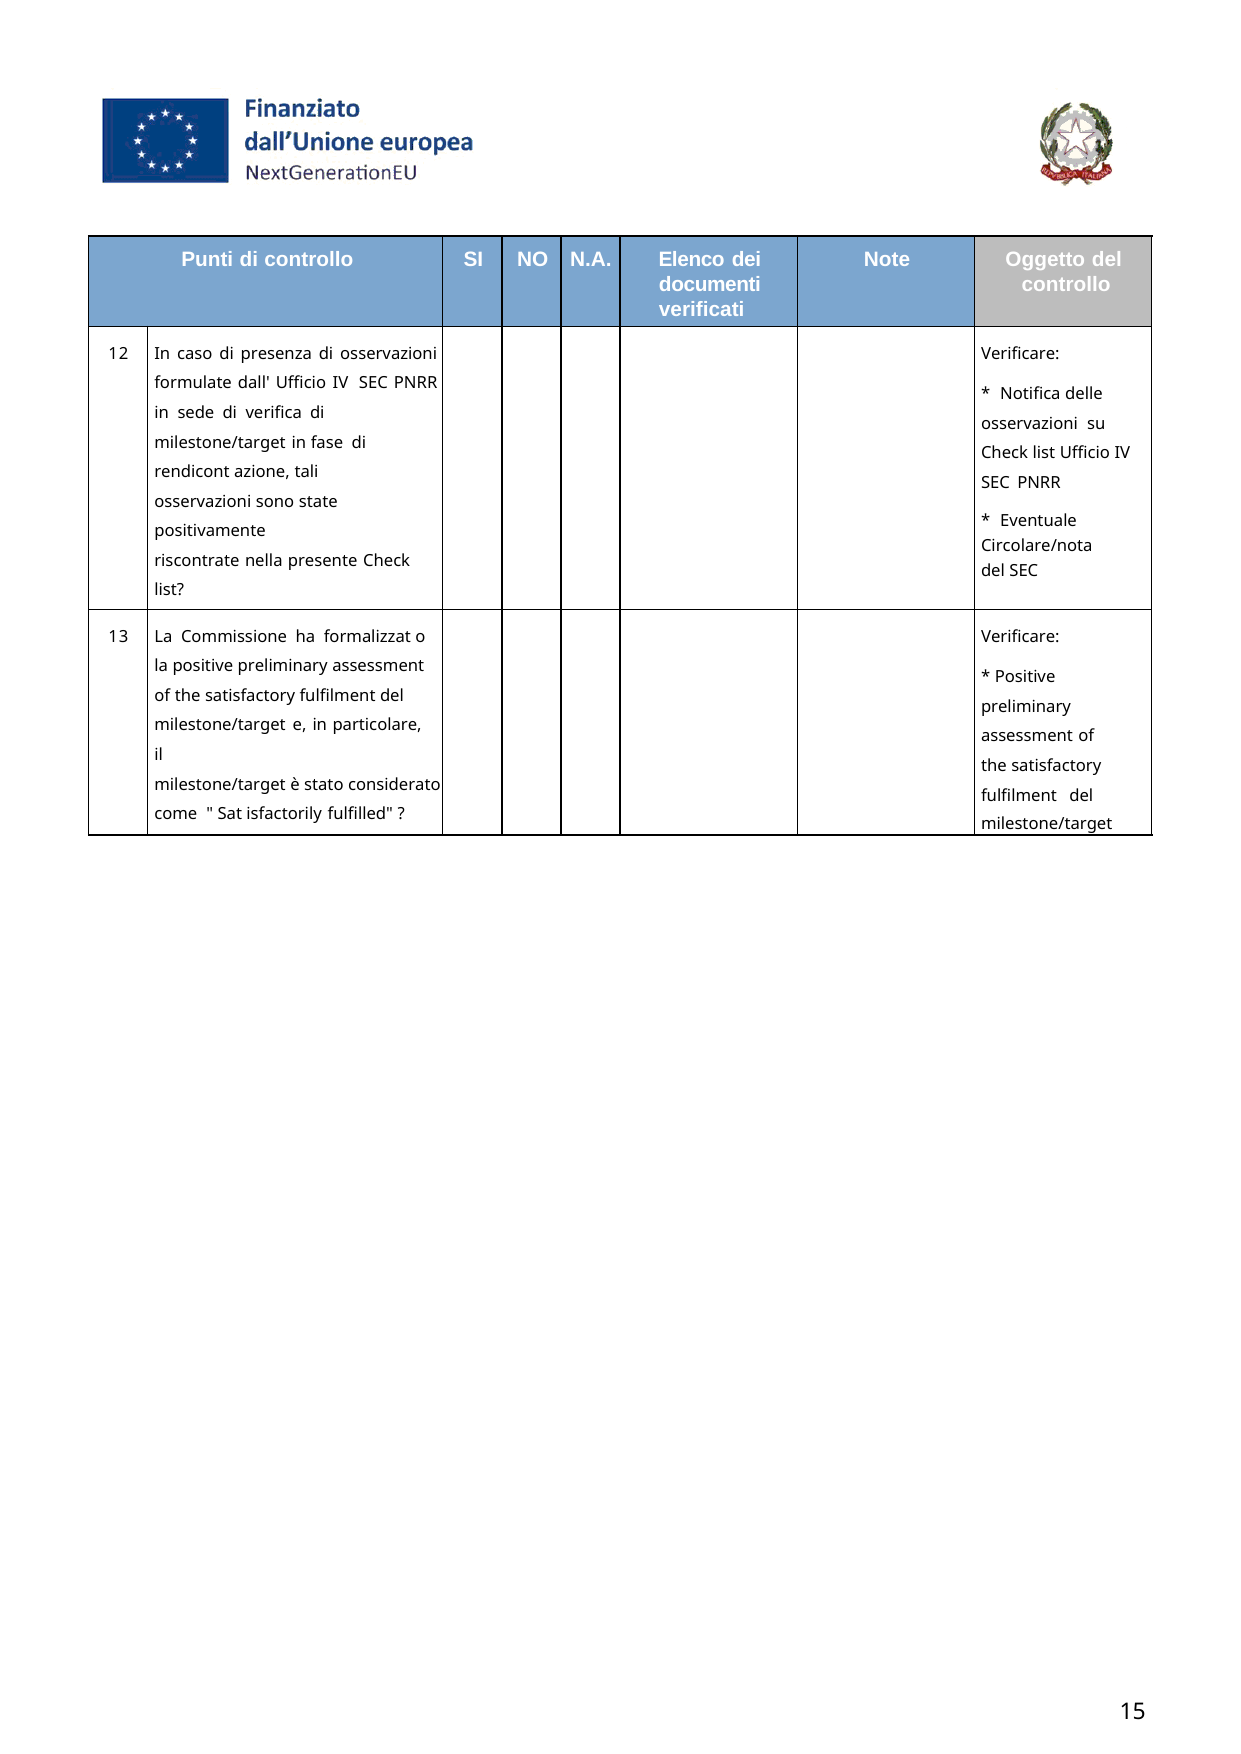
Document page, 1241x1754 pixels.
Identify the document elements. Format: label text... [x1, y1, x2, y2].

table_cell [621, 327, 797, 608]
picture [101, 88, 474, 185]
table_cell Verificare: * Positive preliminary assessment of the satisfactory fulfilment del milestone/target [975, 610, 1151, 834]
table_header Oggetto del controllo [975, 237, 1151, 326]
table_cell [798, 610, 974, 834]
table_cell [798, 327, 974, 608]
table_cell [562, 610, 619, 834]
table_header NO [503, 237, 560, 326]
table_header SI [443, 237, 501, 326]
table_cell In caso di presenza di osservazioni formulate dall' Ufficio IV SEC PNRR in sede di verifica di milestone/target in fase di rendicont azione, tali osservazioni sono state positivamente riscontrate nella presente Check list? [148, 327, 442, 608]
table_header Punti di controllo [89, 237, 442, 326]
table_header Note [798, 237, 974, 326]
table_cell [443, 327, 501, 608]
table_cell Verificare: Notifica delle osservazioni su Check list Ufficio IV SEC PNRR Eventuale Circolare/nota del SEC [975, 327, 1151, 608]
table_cell La Commissione ha formalizzat o la positive preliminary assessment of the satisfactory fulfilment del milestone/target e, in particolare, il milestone/target è stato considerato come " Sat isfactorily fulfilled" ? [148, 610, 442, 834]
table_cell [503, 327, 560, 608]
table_cell 12 [89, 327, 147, 608]
table_header Elenco dei documenti verificati [621, 237, 797, 326]
table_cell [562, 327, 619, 608]
table_cell [621, 610, 797, 834]
table_header N.A. [562, 237, 619, 326]
table_cell [443, 610, 501, 834]
picture [1038, 88, 1127, 187]
table_cell 13 [89, 610, 147, 834]
table_cell [503, 610, 560, 834]
